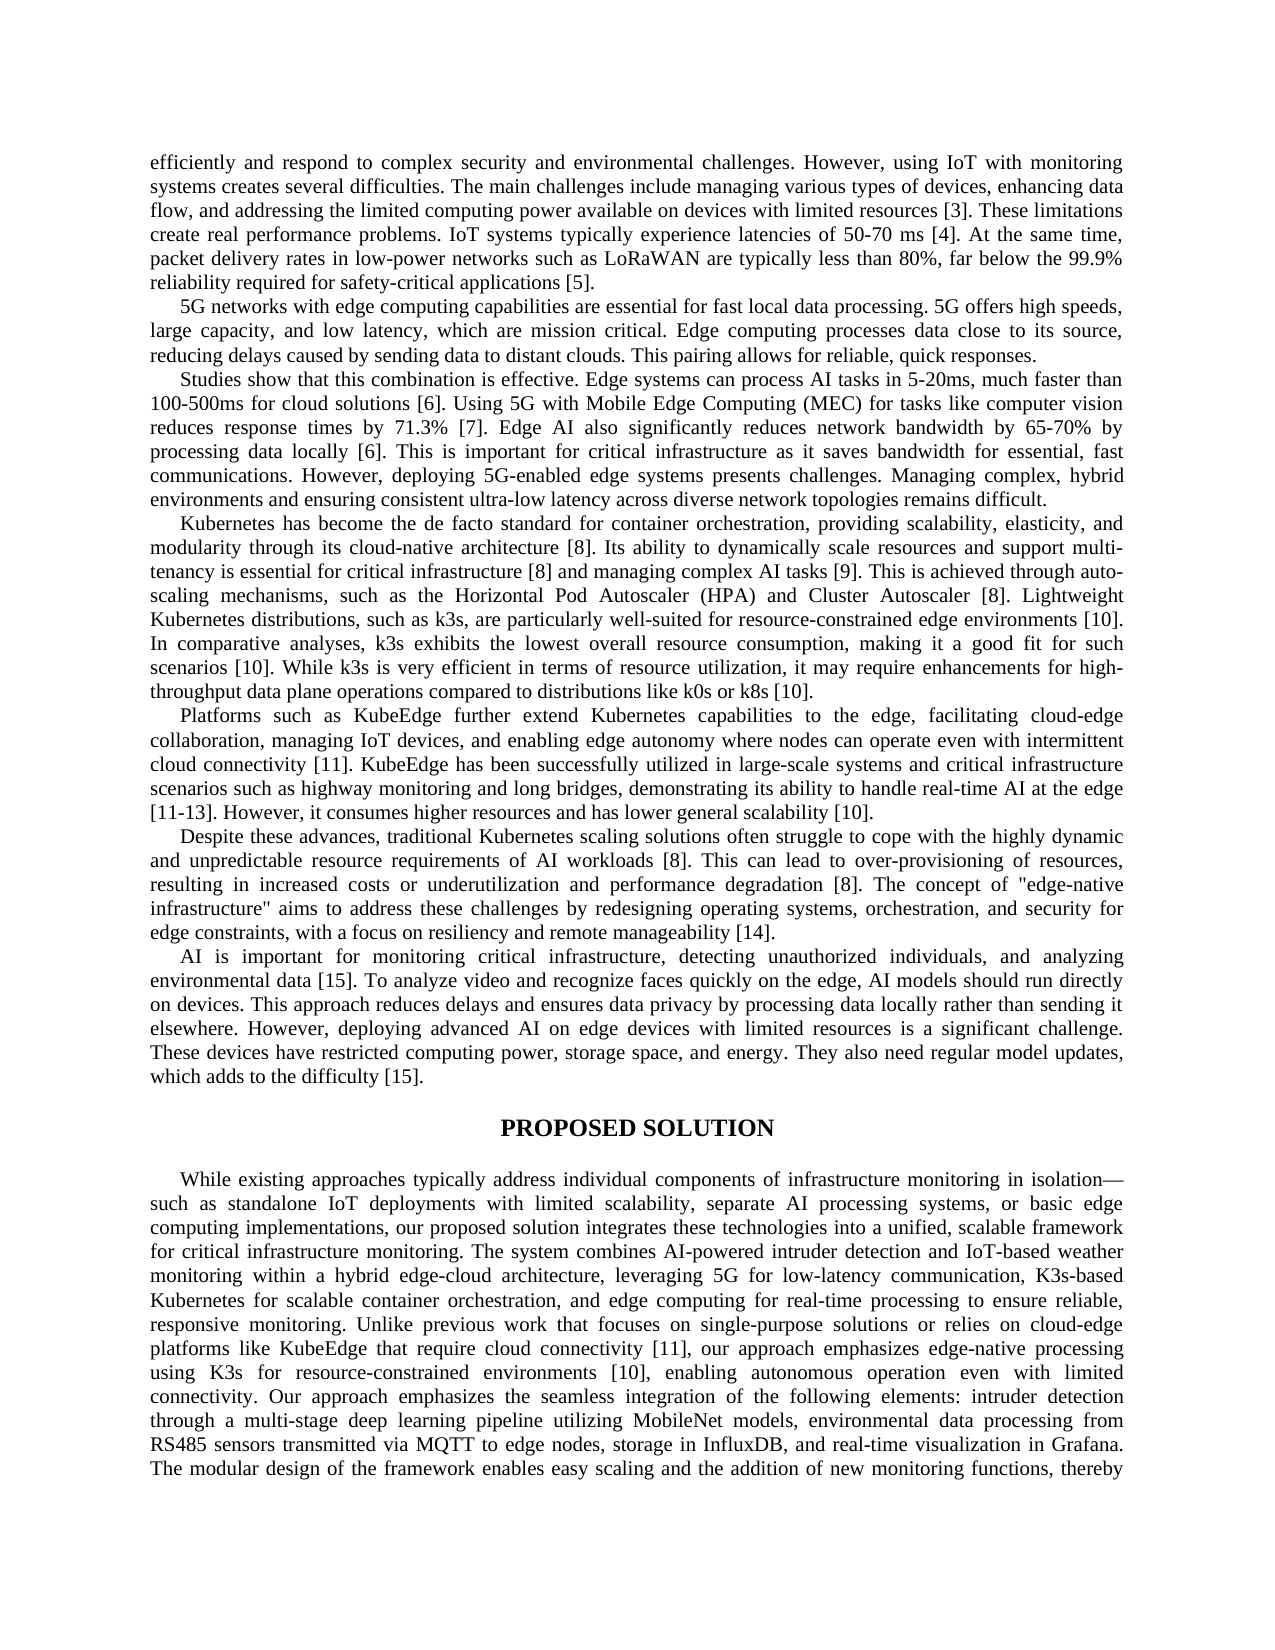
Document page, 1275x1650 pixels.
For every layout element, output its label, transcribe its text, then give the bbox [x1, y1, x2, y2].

subtitle PROPOSED SOLUTION [150, 1113, 1125, 1142]
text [150, 1167, 1125, 1480]
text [150, 150, 1125, 294]
text Platforms such as KubeEdge further extend Kubernetes capabilities to the edge, facilitating cloud-edge collaboration, managing IoT devices, and enabling edge autonomy where nodes can operate even with intermittent cloud connectivity [11]. KubeEdge has been successfully utilized in large-scale systems and critical infrastructure scenarios such as highway monitoring and long bridges, demonstrating its ability to handle real-time AI at the edge [11-13]. However, it consumes higher resources and has lower general scalability [10]. [150, 703, 1125, 824]
text Kubernetes has become the de facto standard for container orchestration, providing scalability, elasticity, and modularity through its cloud-native architecture [8]. Its ability to dynamically scale resources and support multi-tenancy is essential for critical infrastructure [8] and managing complex AI tasks [9]. This is achieved through auto-scaling mechanisms, such as the Horizontal Pod Autoscaler (HPA) and Cluster Autoscaler [8]. Lightweight Kubernetes distributions, such as k3s, are particularly well-suited for resource-constrained edge environments [10]. In comparative analyses, k3s exhibits the lowest overall resource consumption, making it a good fit for such scenarios [10]. While k3s is very efficient in terms of resource utilization, it may require enhancements for high-throughput data plane operations compared to distributions like k0s or k8s [10]. [150, 511, 1125, 703]
text 5G networks with edge computing capabilities are essential for fast local data processing. 5G offers high speeds, large capacity, and low latency, which are mission critical. Edge computing processes data close to its source, reducing delays caused by sending data to distant clouds. This pairing allows for reliable, quick responses. [150, 294, 1125, 367]
text Despite these advances, traditional Kubernetes scaling solutions often struggle to cope with the highly dynamic and unpredictable resource requirements of AI workloads [8]. This can lead to over-provisioning of resources, resulting in increased costs or underutilization and performance degradation [8]. The concept of "edge-native infrastructure" aims to address these challenges by redesigning operating systems, orchestration, and security for edge constraints, with a focus on resiliency and remote manageability [14]. [150, 824, 1125, 944]
text Studies show that this combination is effective. Edge systems can process AI tasks in 5-20ms, much faster than 100-500ms for cloud solutions [6]. Using 5G with Mobile Edge Computing (MEC) for tasks like computer vision reduces response times by 71.3% [7]. Edge AI also significantly reduces network bandwidth by 65-70% by processing data locally [6]. This is important for critical infrastructure as it saves bandwidth for essential, fast communications. However, deploying 5G-enabled edge systems presents challenges. Managing complex, hybrid environments and ensuring consistent ultra-low latency across diverse network topologies remains difficult. [150, 367, 1125, 511]
text AI is important for monitoring critical infrastructure, detecting unauthorized individuals, and analyzing environmental data [15]. To analyze video and recognize faces quickly on the edge, AI models should run directly on devices. This approach reduces delays and ensures data privacy by processing data locally rather than sending it elsewhere. However, deploying advanced AI on edge devices with limited resources is a significant challenge. These devices have restricted computing power, storage space, and energy. They also need regular model updates, which adds to the difficulty [15]. [150, 944, 1125, 1088]
